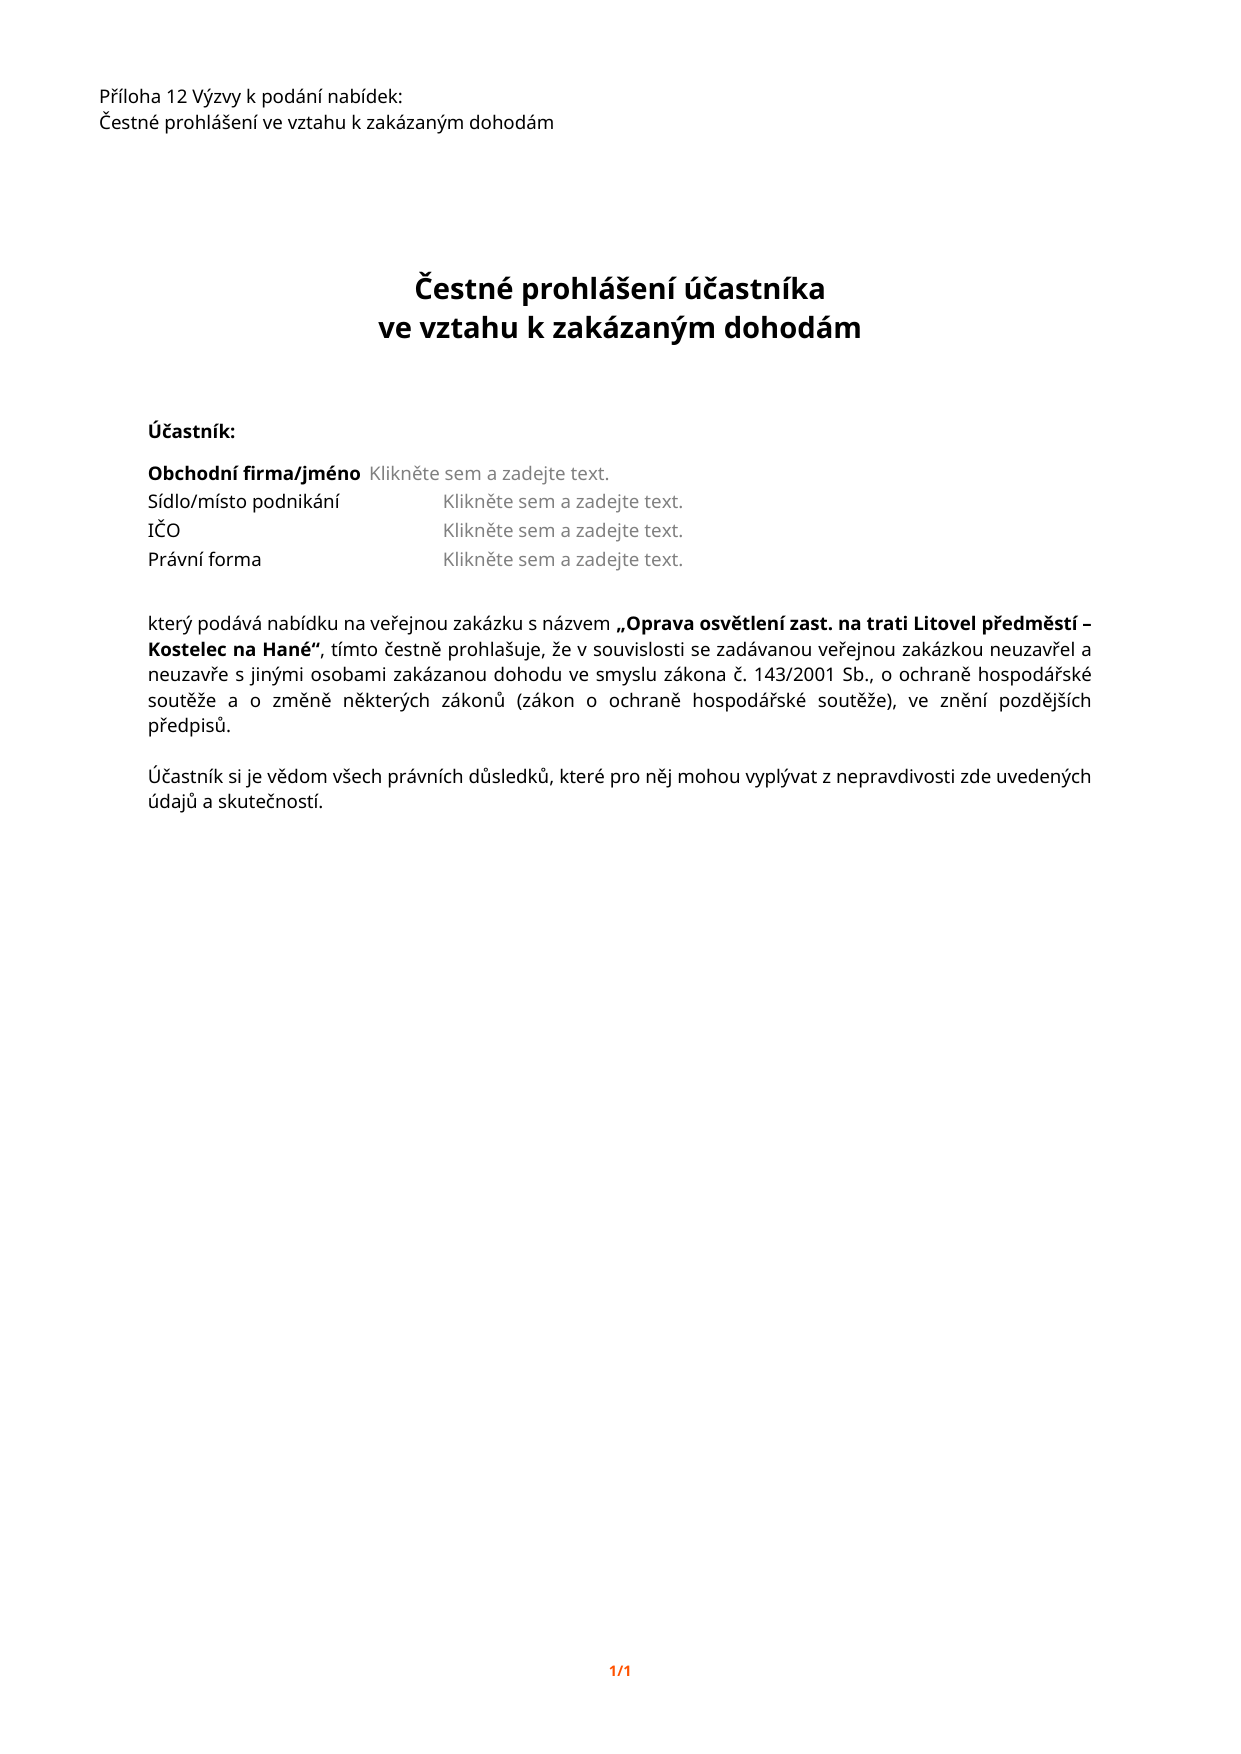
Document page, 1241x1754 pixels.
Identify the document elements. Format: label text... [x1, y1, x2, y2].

text Sídlo/místo podnikání [148, 486, 1093, 515]
text ve vztahu k zakázaným dohodám [148, 308, 1093, 347]
text Účastník si je vědom všech právních důsledků, které pro něj mohou vyplývat z nepravdivosti zde uvedených údajů a skutečností. [148, 763, 1093, 814]
title Čestné prohlášení účastníka [148, 268, 1093, 308]
text Účastník: [148, 413, 1093, 444]
text který podává nabídku na veřejnou zakázku s názvem „Oprava osvětlení zast. na trati Litovel předměstí – Kostelec na Hané“, tímto čestně prohlašuje, že v souvislosti se zadávanou veřejnou zakázkou neuzavřel a neuzavře s jinými osobami zakázanou dohodu ve smyslu zákona č. 143/2001 Sb., o ochraně hospodářské soutěže a o změně některých zákonů (zákon o ochraně hospodářské soutěže), ve znění pozdějších předpisů. [148, 611, 1093, 738]
text Obchodní firma/jméno [148, 457, 1093, 486]
text IČO [148, 515, 1093, 544]
text Právní forma [148, 544, 1093, 573]
